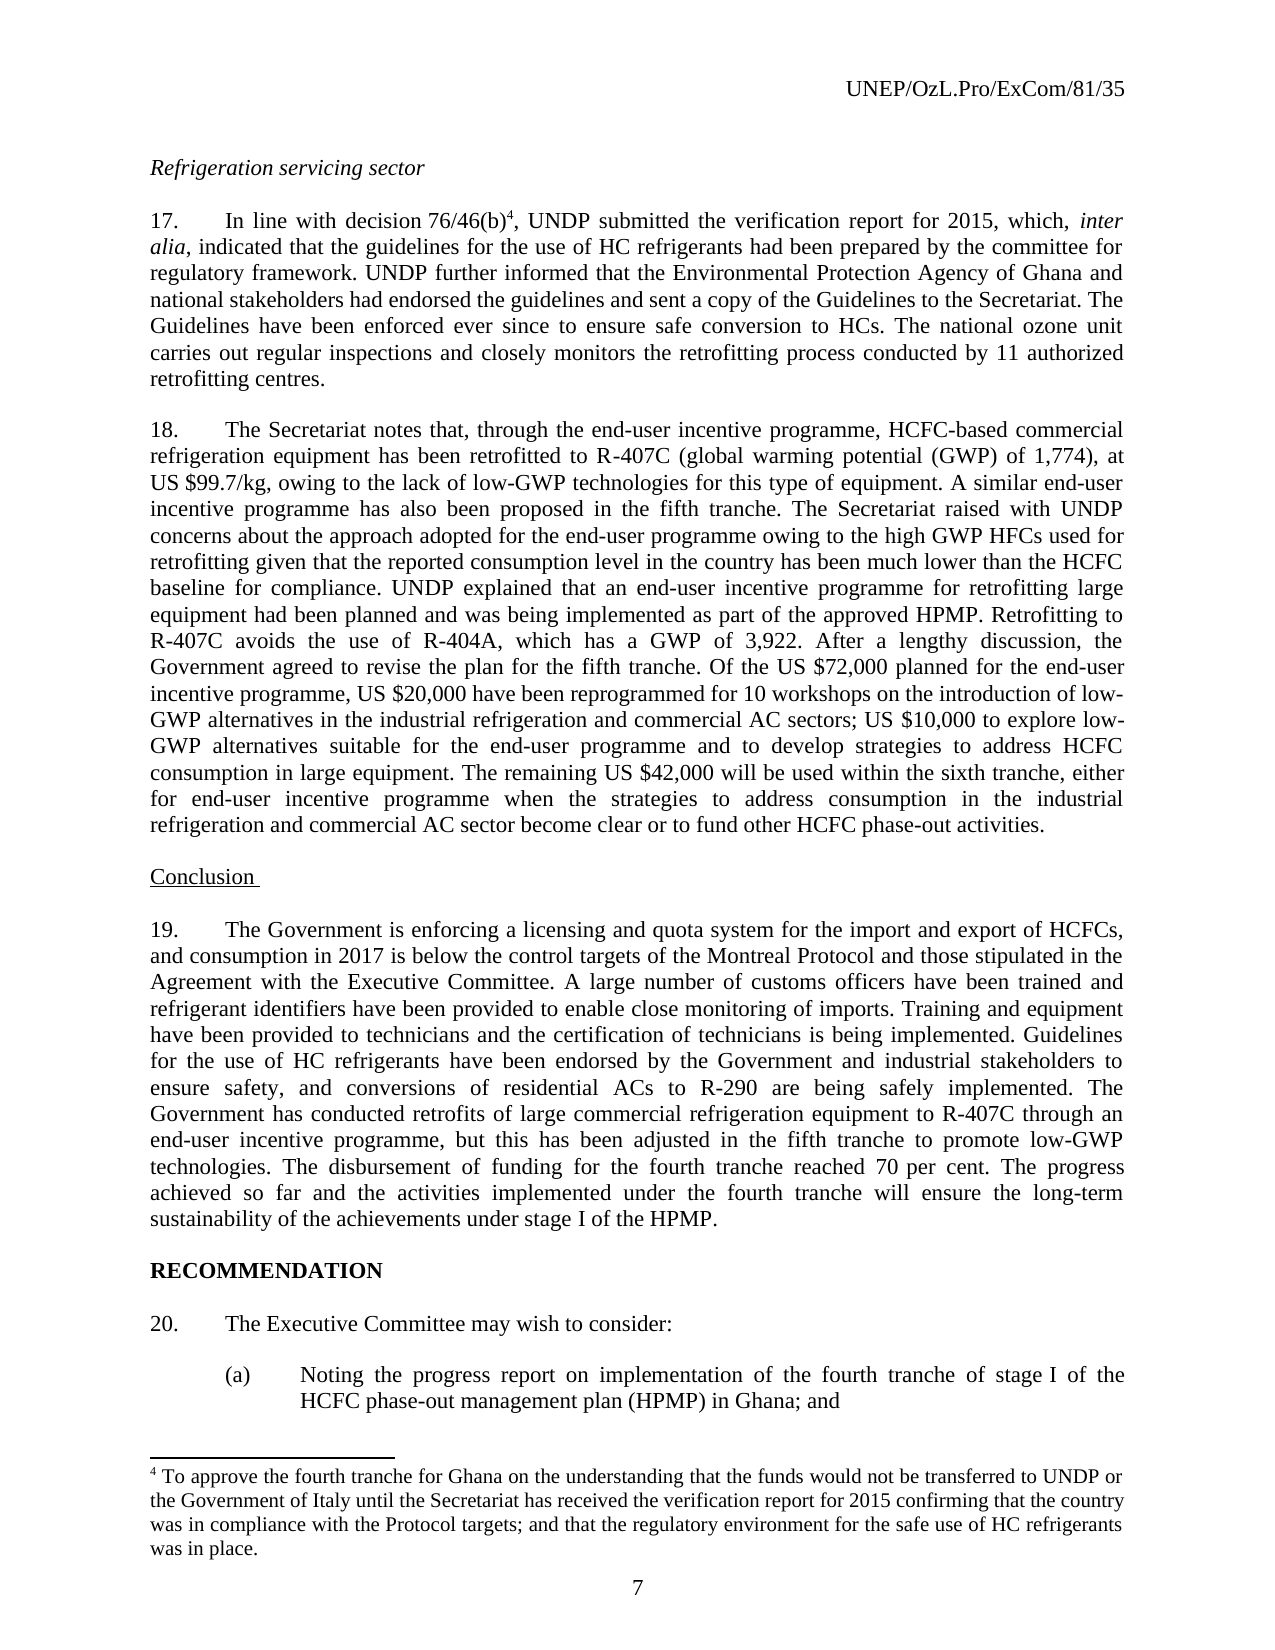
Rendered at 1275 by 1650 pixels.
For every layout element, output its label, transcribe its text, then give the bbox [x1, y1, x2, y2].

subtitle Noting the progress report on implementation of the fourth tranche of stage I of the HCFC phase-out management plan (HPMP) in Ghana; and [225, 1361, 1125, 1414]
subtitle In line with decision 76/46(b), UNDP submitted the verification report for 2015, which, inter alia, indicated that the guidelines for the use of HC refrigerants had been prepared by the committee for regulatory framework. UNDP further informed that the Environmental Protection Agency of Ghana and national stakeholders had endorsed the guidelines and sent a copy of the Guidelines to the Secretariat. The Guidelines have been enforced ever since to ensure safe conversion to HCs. The national ozone unit carries out regular inspections and closely monitors the retrofitting process conducted by 11 authorized retrofitting centres. [150, 207, 1125, 391]
text RECOMMENDATION [150, 1257, 1125, 1283]
subtitle The Government is enforcing a licensing and quota system for the import and export of HCFCs, and consumption in 2017 is below the control targets of the Montreal Protocol and those stipulated in the Agreement with the Executive Committee. A large number of customs officers have been trained and refrigerant identifiers have been provided to enable close monitoring of imports. Training and equipment have been provided to technicians and the certification of technicians is being implemented. Guidelines for the use of HC refrigerants have been endorsed by the Government and industrial stakeholders to ensure safety, and conversions of residential ACs to R-290 are being safely implemented. The Government has conducted retrofits of large commercial refrigeration equipment to R-407C through an end-user incentive programme, but this has been adjusted in the fifth tranche to promote low-GWP technologies. The disbursement of funding for the fourth tranche reached 70 per cent. The progress achieved so far and the activities implemented under the fourth tranche will ensure the long-term sustainability of the achievements under stage I of the HPMP. [150, 916, 1125, 1232]
subtitle The Executive Committee may wish to consider: [150, 1309, 1125, 1336]
text Conclusion [150, 863, 1125, 889]
text Refrigeration servicing sector [150, 154, 1125, 180]
subtitle The Secretariat notes that, through the end-user incentive programme, HCFC-based commercial refrigeration equipment has been retrofitted to R-407C (global warming potential (GWP) of 1,774), at US $99.7/kg, owing to the lack of low-GWP technologies for this type of equipment. A similar end-user incentive programme has also been proposed in the fifth tranche. The Secretariat raised with UNDP concerns about the approach adopted for the end-user programme owing to the high GWP HFCs used for retrofitting given that the reported consumption level in the country has been much lower than the HCFC baseline for compliance. UNDP explained that an end-user incentive programme for retrofitting large equipment had been planned and was being implemented as part of the approved HPMP. Retrofitting to R-407C avoids the use of R-404A, which has a GWP of 3,922. After a lengthy discussion, the Government agreed to revise the plan for the fifth tranche. Of the US $72,000 planned for the end-user incentive programme, US $20,000 have been reprogrammed for 10 workshops on the introduction of low-GWP alternatives in the industrial refrigeration and commercial AC sectors; US $10,000 to explore low-GWP alternatives suitable for the end-user programme and to develop strategies to address HCFC consumption in large equipment. The remaining US $42,000 will be used within the sixth tranche, either for end-user incentive programme when the strategies to address consumption in the industrial refrigeration and commercial AC sector become clear or to fund other HCFC phase-out activities. [150, 416, 1125, 838]
